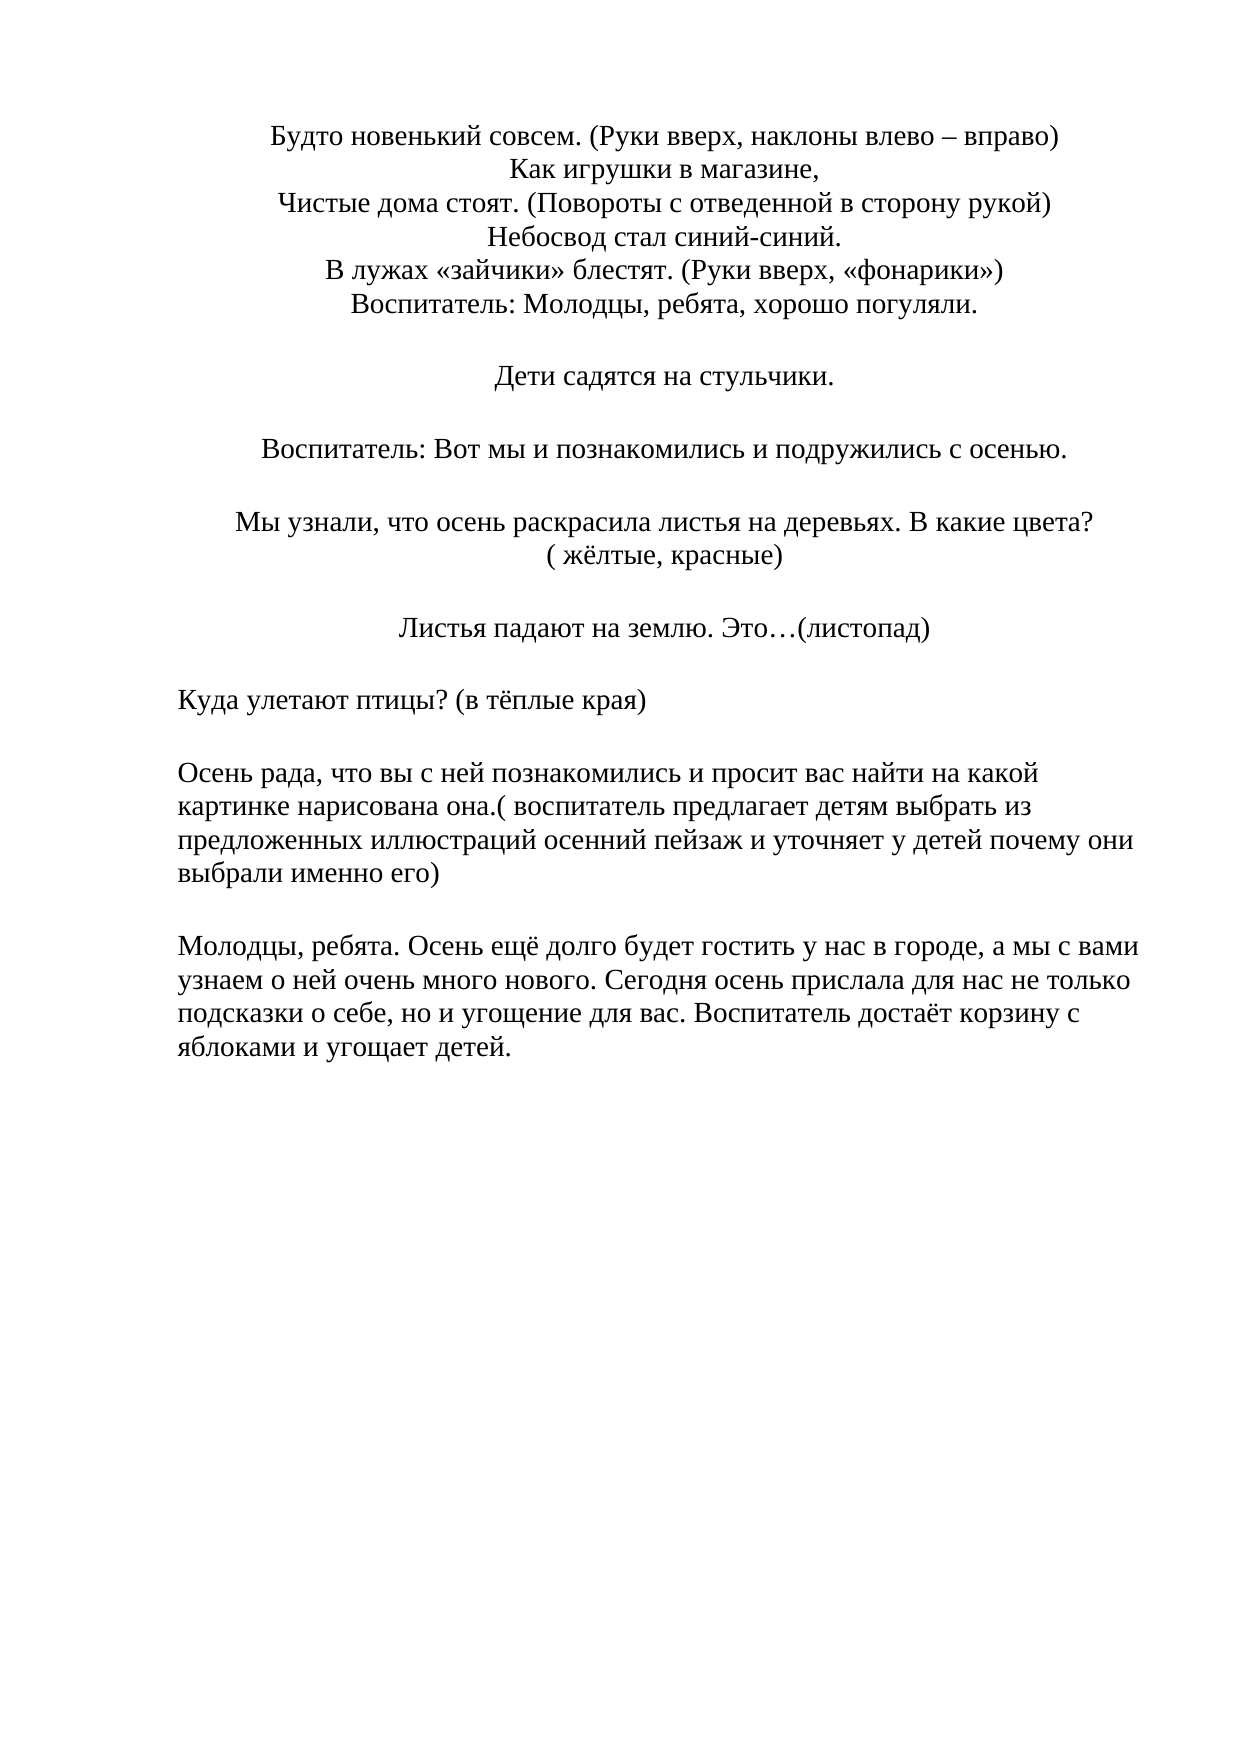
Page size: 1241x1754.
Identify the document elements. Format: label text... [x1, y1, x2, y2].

text Молодцы, ребята. Осень ещё долго будет гостить у нас в городе, а мы с вами узнаем о ней очень много нового. Сегодня осень прислала для нас не только подсказки о себе, но и угощение для вас. Воспитатель достаёт корзину с яблоками и угощает детей. [177, 928, 1152, 1062]
text Мы узнали, что осень раскрасила листья на деревьях. В какие цвета?( жёлтые, красные) [177, 504, 1152, 571]
text Листья падают на землю. Это…(листопад) [177, 610, 1152, 643]
text Осень рада, что вы с ней познакомились и просит вас найти на какой картинке нарисована она.( воспитатель предлагает детям выбрать из предложенных иллюстраций осенний пейзаж и уточняет у детей почему они выбрали именно его) [177, 755, 1152, 889]
text Куда улетают птицы? (в тёплые края) [177, 682, 1152, 716]
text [177, 118, 1152, 319]
text Воспитатель: Вот мы и познакомились и подружились с осенью. [177, 431, 1152, 464]
text Дети садятся на стульчики. [177, 358, 1152, 392]
